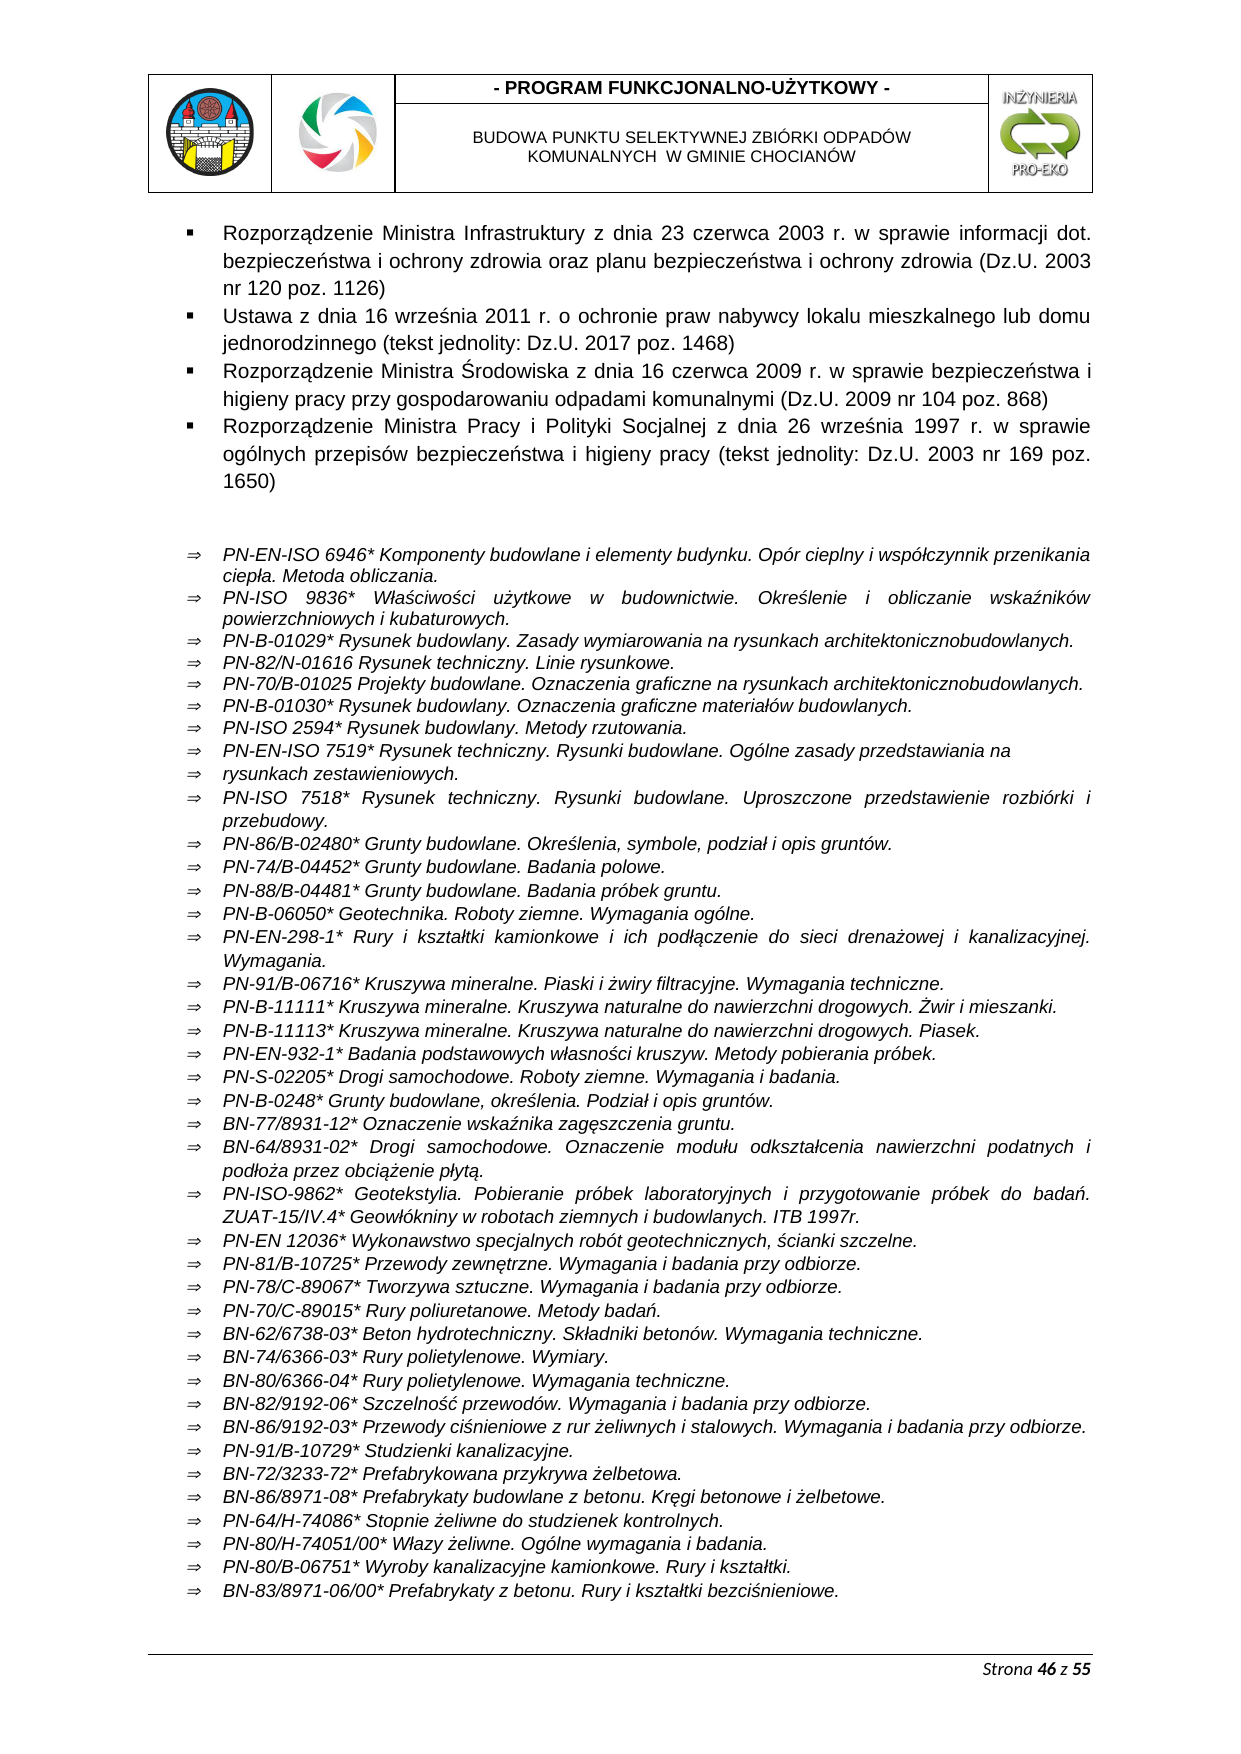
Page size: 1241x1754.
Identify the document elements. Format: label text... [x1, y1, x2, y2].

list PN-88/B-04481* Grunty budowlane. Badania próbek gruntu. [185, 880, 1093, 901]
list BN-77/8931-12* Oznaczenie wskaźnika zagęszczenia gruntu. [185, 1113, 1093, 1134]
list PN-EN-932-1* Badania podstawowych własności kruszyw. Metody pobierania próbek. [185, 1043, 1093, 1064]
list PN-64/H-74086* Stopnie żeliwne do studzienek kontrolnych. [185, 1509, 1093, 1531]
list BN-80/6366-04* Rury polietylenowe. Wymagania techniczne. [185, 1369, 1093, 1391]
list BN-83/8971-06/00* Prefabrykaty z betonu. Rury i kształtki bezciśnieniowe. [185, 1579, 1093, 1601]
list PN-S-02205* Drogi samochodowe. Roboty ziemne. Wymagania i badania. [185, 1066, 1093, 1088]
list PN-EN 12036* Wykonawstwo specjalnych robót geotechnicznych, ścianki szczelne. [185, 1229, 1093, 1251]
list PN-EN-298-1* Rury i kształtki kamionkowe i ich podłączenie do sieci drenażowej i kanalizacyjnej. Wymagania. [185, 926, 1093, 971]
list PN-B-11113* Kruszywa mineralne. Kruszywa naturalne do nawierzchni drogowych. Piasek. [185, 1019, 1093, 1041]
list Rozporządzenie Ministra Pracy i Polityki Socjalnej z dnia 26 września 1997 r. w sprawie ogólnych przepisów bezpieczeństwa i higieny pracy (tekst jednolity: Dz.U. 2003 nr 169 poz. 1650) [185, 414, 1093, 493]
list PN-91/B-06716* Kruszywa mineralne. Piaski i żwiry filtracyjne. Wymagania techniczne. [185, 973, 1093, 994]
list PN-B-01029* Rysunek budowlany. Zasady wymiarowania na rysunkach architektonicznobudowlanych. [185, 630, 1093, 651]
list PN-EN-ISO 7519* Rysunek techniczny. Rysunki budowlane. Ogólne zasady przedstawiania na [185, 740, 1093, 761]
list PN-70/B-01025 Projekty budowlane. Oznaczenia graficzne na rysunkach architektonicznobudowlanych. [185, 673, 1093, 695]
list BN-82/9192-06* Szczelność przewodów. Wymagania i badania przy odbiorze. [185, 1393, 1093, 1414]
list BN-64/8931-02* Drogi samochodowe. Oznaczenie modułu odkształcenia nawierzchni podatnych i podłoża przez obciążenie płytą. [185, 1136, 1093, 1181]
list BN-72/3233-72* Prefabrykowana przykrywa żelbetowa. [185, 1463, 1093, 1484]
list PN-ISO 9836* Właściwości użytkowe w budownictwie. Określenie i obliczanie wskaźników powierzchniowych i kubaturowych. [185, 587, 1093, 630]
list PN-B-01030* Rysunek budowlany. Oznaczenia graficzne materiałów budowlanych. [185, 695, 1093, 716]
list BN-74/6366-03* Rury polietylenowe. Wymiary. [185, 1346, 1093, 1368]
list PN-80/B-06751* Wyroby kanalizacyjne kamionkowe. Rury i kształtki. [185, 1556, 1093, 1578]
list BN-86/9192-03* Przewody ciśnieniowe z rur żeliwnych i stalowych. Wymagania i badania przy odbiorze. [185, 1416, 1093, 1438]
list Rozporządzenie Ministra Infrastruktury z dnia 23 czerwca 2003 r. w sprawie informacji dot. bezpieczeństwa i ochrony zdrowia oraz planu bezpieczeństwa i ochrony zdrowia (Dz.U. 2003 nr 120 poz. 1126) [185, 221, 1093, 300]
list Ustawa z dnia 16 września 2011 r. o ochronie praw nabywcy lokalu mieszkalnego lub domu jednorodzinnego (tekst jednolity: Dz.U. 2017 poz. 1468) [185, 304, 1093, 355]
list PN-B-11111* Kruszywa mineralne. Kruszywa naturalne do nawierzchni drogowych. Żwir i mieszanki. [185, 996, 1093, 1018]
list PN-91/B-10729* Studzienki kanalizacyjne. [185, 1439, 1093, 1461]
list BN-86/8971-08* Prefabrykaty budowlane z betonu. Kręgi betonowe i żelbetowe. [185, 1486, 1093, 1508]
picture [282, 76, 393, 188]
list rysunkach zestawieniowych. [185, 763, 1093, 785]
list PN-78/C-89067* Tworzywa sztuczne. Wymagania i badania przy odbiorze. [185, 1276, 1093, 1298]
list PN-82/N-01616 Rysunek techniczny. Linie rysunkowe. [185, 651, 1093, 673]
list PN-B-0248* Grunty budowlane, określenia. Podział i opis gruntów. [185, 1089, 1093, 1111]
list BN-62/6738-03* Beton hydrotechniczny. Składniki betonów. Wymagania techniczne. [185, 1323, 1093, 1344]
list PN-ISO 7518* Rysunek techniczny. Rysunki budowlane. Uproszczone przedstawienie rozbiórki i przebudowy. [185, 786, 1093, 831]
list PN-ISO 2594* Rysunek budowlany. Metody rzutowania. [185, 716, 1093, 738]
picture [999, 88, 1081, 177]
list PN-86/B-02480* Grunty budowlane. Określenia, symbole, podział i opis gruntów. [185, 833, 1093, 855]
list Rozporządzenie Ministra Środowiska z dnia 16 czerwca 2009 r. w sprawie bezpieczeństwa i higieny pracy przy gospodarowaniu odpadami komunalnymi (Dz.U. 2009 nr 104 poz. 868) [185, 359, 1093, 410]
list PN-70/C-89015* Rury poliuretanowe. Metody badań. [185, 1299, 1093, 1321]
list PN-EN-ISO 6946* Komponenty budowlane i elementy budynku. Opór cieplny i współczynnik przenikania ciepła. Metoda obliczania. [185, 543, 1093, 587]
list PN-81/B-10725* Przewody zewnętrzne. Wymagania i badania przy odbiorze. [185, 1253, 1093, 1274]
list PN-74/B-04452* Grunty budowlane. Badania polowe. [185, 856, 1093, 878]
picture [166, 88, 254, 176]
list PN-ISO-9862* Geotekstylia. Pobieranie próbek laboratoryjnych i przygotowanie próbek do badań. ZUAT-15/IV.4* Geowłókniny w robotach ziemnych i budowlanych. ITB 1997r. [185, 1183, 1093, 1228]
list PN-80/H-74051/00* Włazy żeliwne. Ogólne wymagania i badania. [185, 1533, 1093, 1554]
list PN-B-06050* Geotechnika. Roboty ziemne. Wymagania ogólne. [185, 903, 1093, 925]
